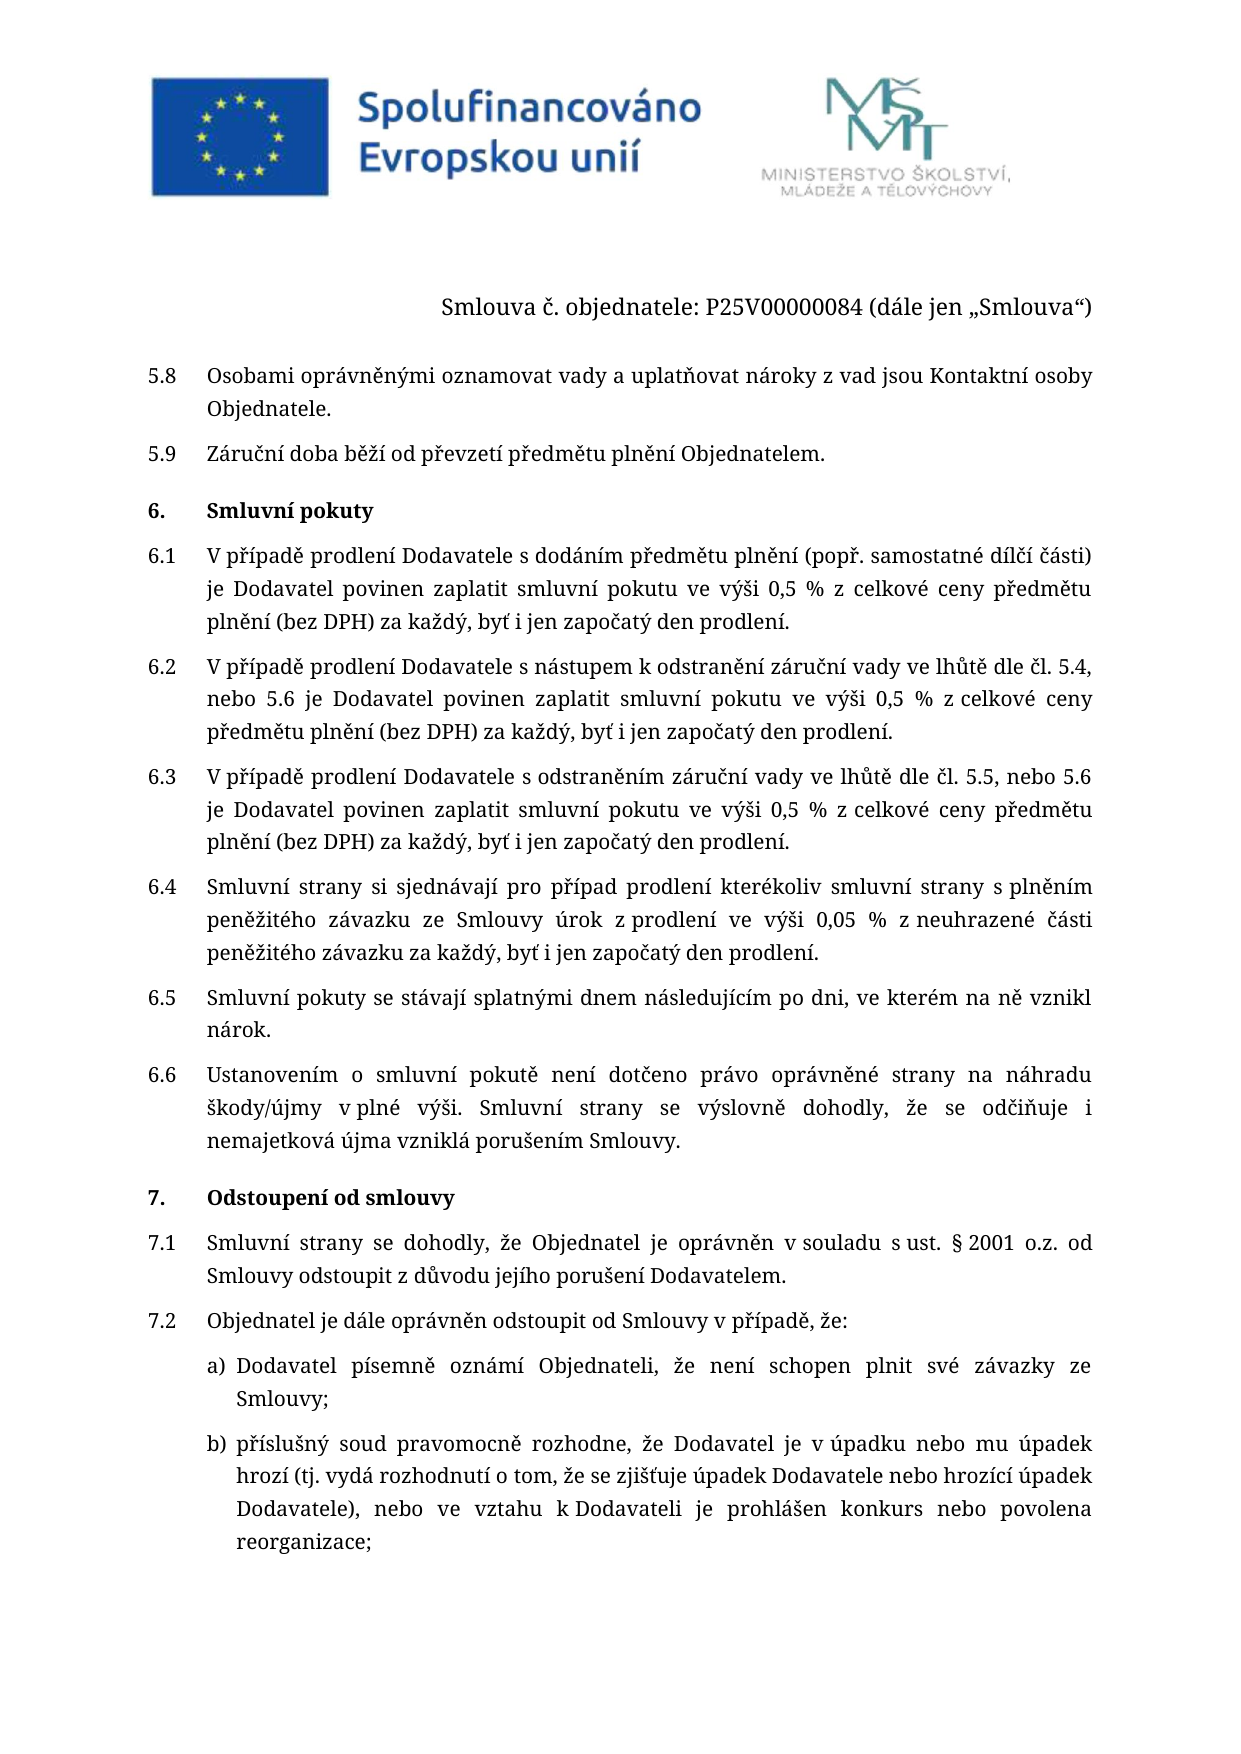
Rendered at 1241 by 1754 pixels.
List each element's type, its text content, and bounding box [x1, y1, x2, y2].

list Smluvní pokuty se stávají splatnými dnem následujícím po dni, ve kterém na ně vznikl nárok. [148, 983, 1093, 1044]
picture [147, 73, 1012, 202]
list V případě prodlení Dodavatele s dodáním předmětu plnění (popř. samostatné dílčí části) je Dodavatel povinen zaplatit smluvní pokutu ve výši 0,5 % z celkové ceny předmětu plnění (bez DPH) za každý, byť i jen započatý den prodlení. [148, 542, 1093, 635]
list Smluvní strany se dohodly, že Objednatel je oprávněn v souladu s ust. § 2001 o.z. od Smlouvy odstoupit z důvodu jejího porušení Dodavatelem. [148, 1228, 1093, 1289]
list Smluvní strany si sjednávají pro případ prodlení kterékoliv smluvní strany s plněním peněžitého závazku ze Smlouvy úrok z prodlení ve výši 0,05 % z neuhrazené části peněžitého závazku za každý, byť i jen započatý den prodlení. [148, 872, 1093, 966]
list Záruční doba běží od převzetí předmětu plnění Objednatelem. [148, 439, 1093, 467]
list V případě prodlení Dodavatele s nástupem k odstranění záruční vady ve lhůtě dle čl. 5.4, nebo 5.6 je Dodavatel povinen zaplatit smluvní pokutu ve výši 0,5 % z celkové ceny předmětu plnění (bez DPH) za každý, byť i jen započatý den prodlení. [148, 652, 1093, 746]
list Ustanovením o smluvní pokutě není dotčeno právo oprávněné strany na náhradu škody/újmy v plné výši. Smluvní strany se výslovně dohodly, že se odčiňuje i nemajetková újma vzniklá porušením Smlouvy. [148, 1061, 1093, 1154]
list Dodavatel písemně oznámí Objednateli, že není schopen plnit své závazky ze Smlouvy; [207, 1351, 1093, 1412]
list Objednatel je dále oprávněn odstoupit od Smlouvy v případě, že: [148, 1306, 1093, 1334]
list V případě prodlení Dodavatele s odstraněním záruční vady ve lhůtě dle čl. 5.5, nebo 5.6 je Dodavatel povinen zaplatit smluvní pokutu ve výši 0,5 % z celkové ceny předmětu plnění (bez DPH) za každý, byť i jen započatý den prodlení. [148, 762, 1093, 856]
list příslušný soud pravomocně rozhodne, že Dodavatel je v úpadku nebo mu úpadek hrozí (tj. vydá rozhodnutí o tom, že se zjišťuje úpadek Dodavatele nebo hrozící úpadek Dodavatele), nebo ve vztahu k Dodavateli je prohlášen konkurs nebo povolena reorganizace; [207, 1429, 1093, 1555]
list Osobami oprávněnými oznamovat vady a uplatňovat nároky z vad jsou Kontaktní osoby Objednatele. [148, 361, 1093, 422]
list Odstoupení od smlouvy [148, 1183, 1093, 1212]
list Smluvní pokuty [148, 496, 1093, 525]
